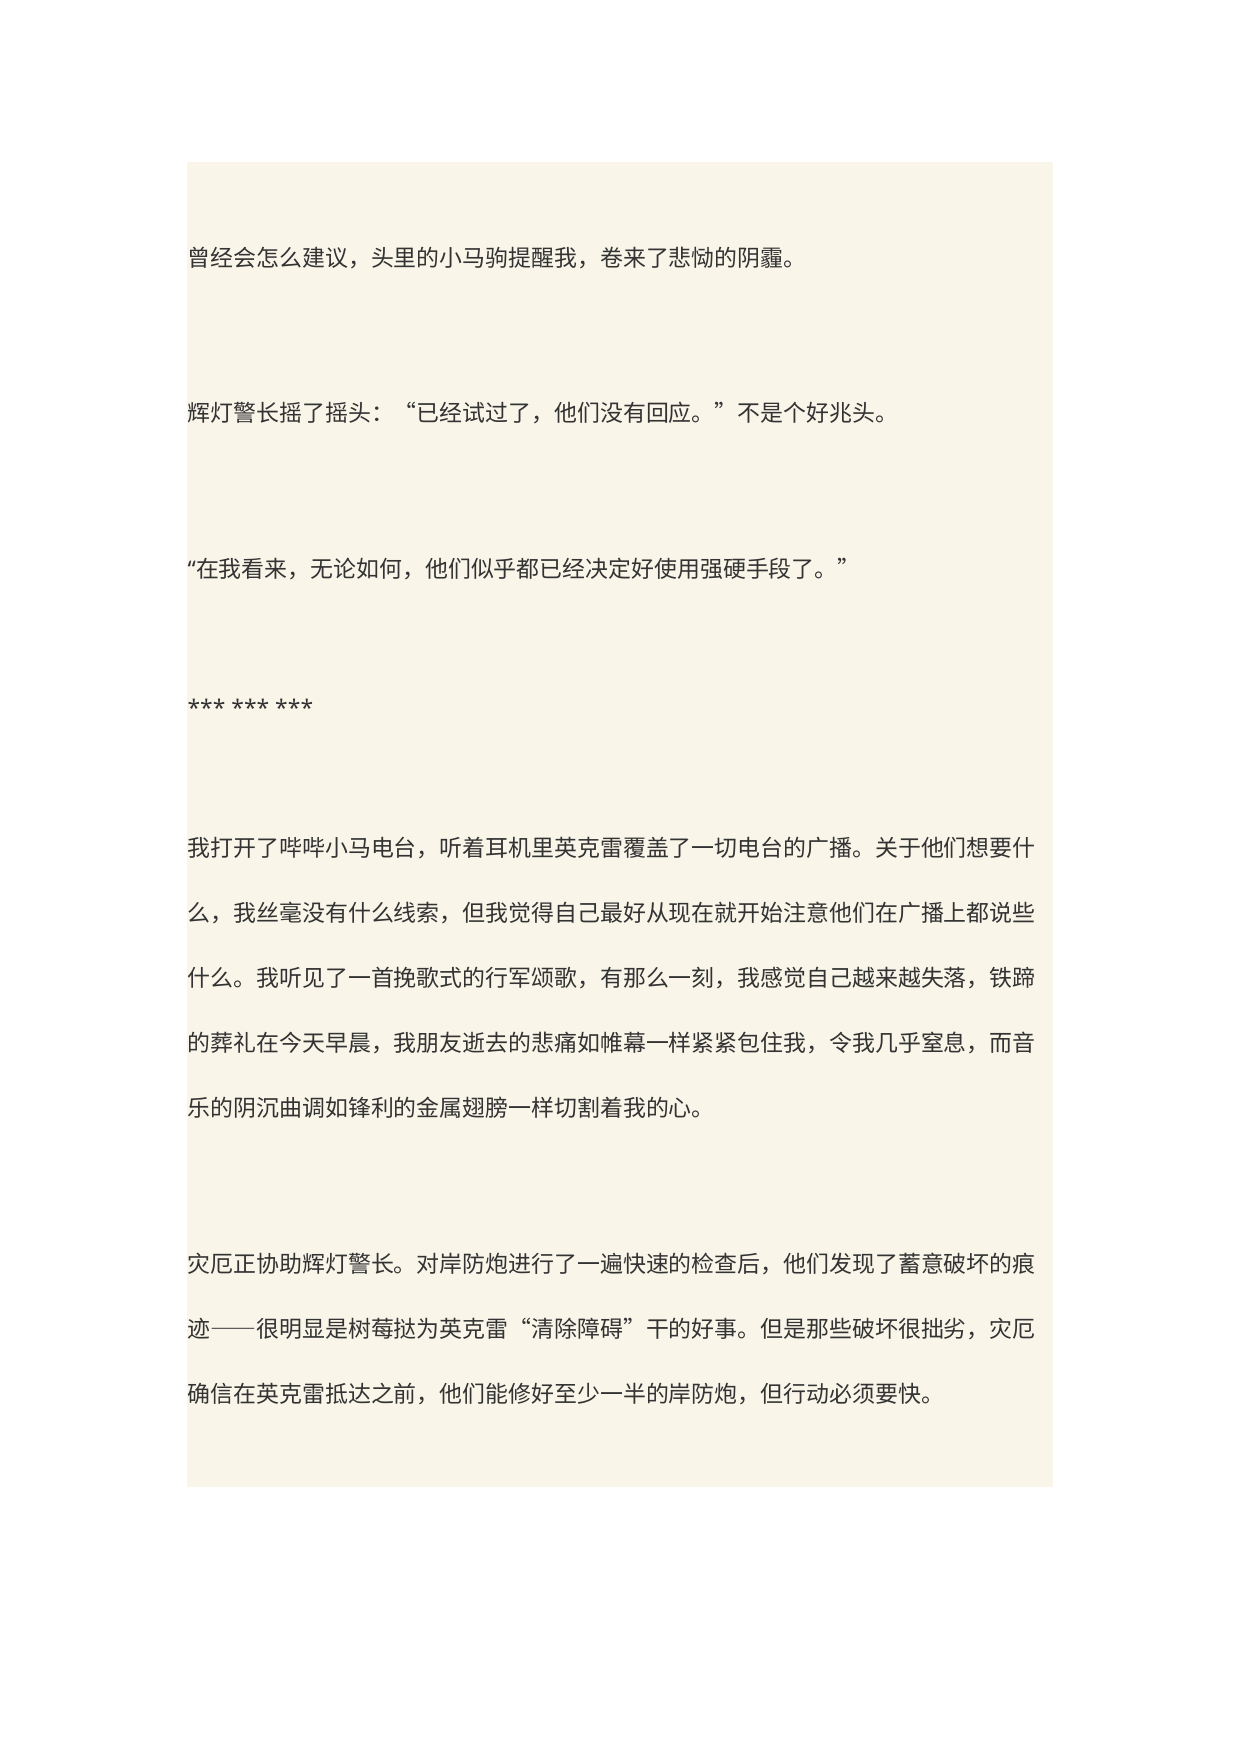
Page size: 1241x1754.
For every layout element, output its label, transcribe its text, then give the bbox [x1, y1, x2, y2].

text 辉灯警长摇了摇头：“已经试过了，他们没有回应。”不是个好兆头。 [187, 379, 1053, 444]
text 我打开了哔哔小马电台，听着耳机里英克雷覆盖了一切电台的广播。关于他们想要什么，我丝毫没有什么线索，但我觉得自己最好从现在就开始注意他们在广播上都说些什么。我听见了一首挽歌式的行军颂歌，有那么一刻，我感觉自己越来越失落，铁蹄的葬礼在今天早晨，我朋友逝去的悲痛如帷幕一样紧紧包住我，令我几乎窒息，而音乐的阴沉曲调如锋利的金属翅膀一样切割着我的心。 [187, 814, 1053, 1139]
text “在我看来，无论如何，他们似乎都已经决定好使用强硬手段了。” [187, 535, 1053, 600]
text 曾经会怎么建议，头里的小马驹提醒我，卷来了悲恸的阴霾。 [187, 224, 1053, 289]
text 灾厄正协助辉灯警长。对岸防炮进行了一遍快速的检查后，他们发现了蓄意破坏的痕迹——很明显是树莓挞为英克雷“清除障碍”干的好事。但是那些破坏很拙劣，灾厄确信在英克雷抵达之前，他们能修好至少一半的岸防炮，但行动必须要快。 [187, 1230, 1053, 1425]
text *** *** *** [187, 691, 1053, 724]
